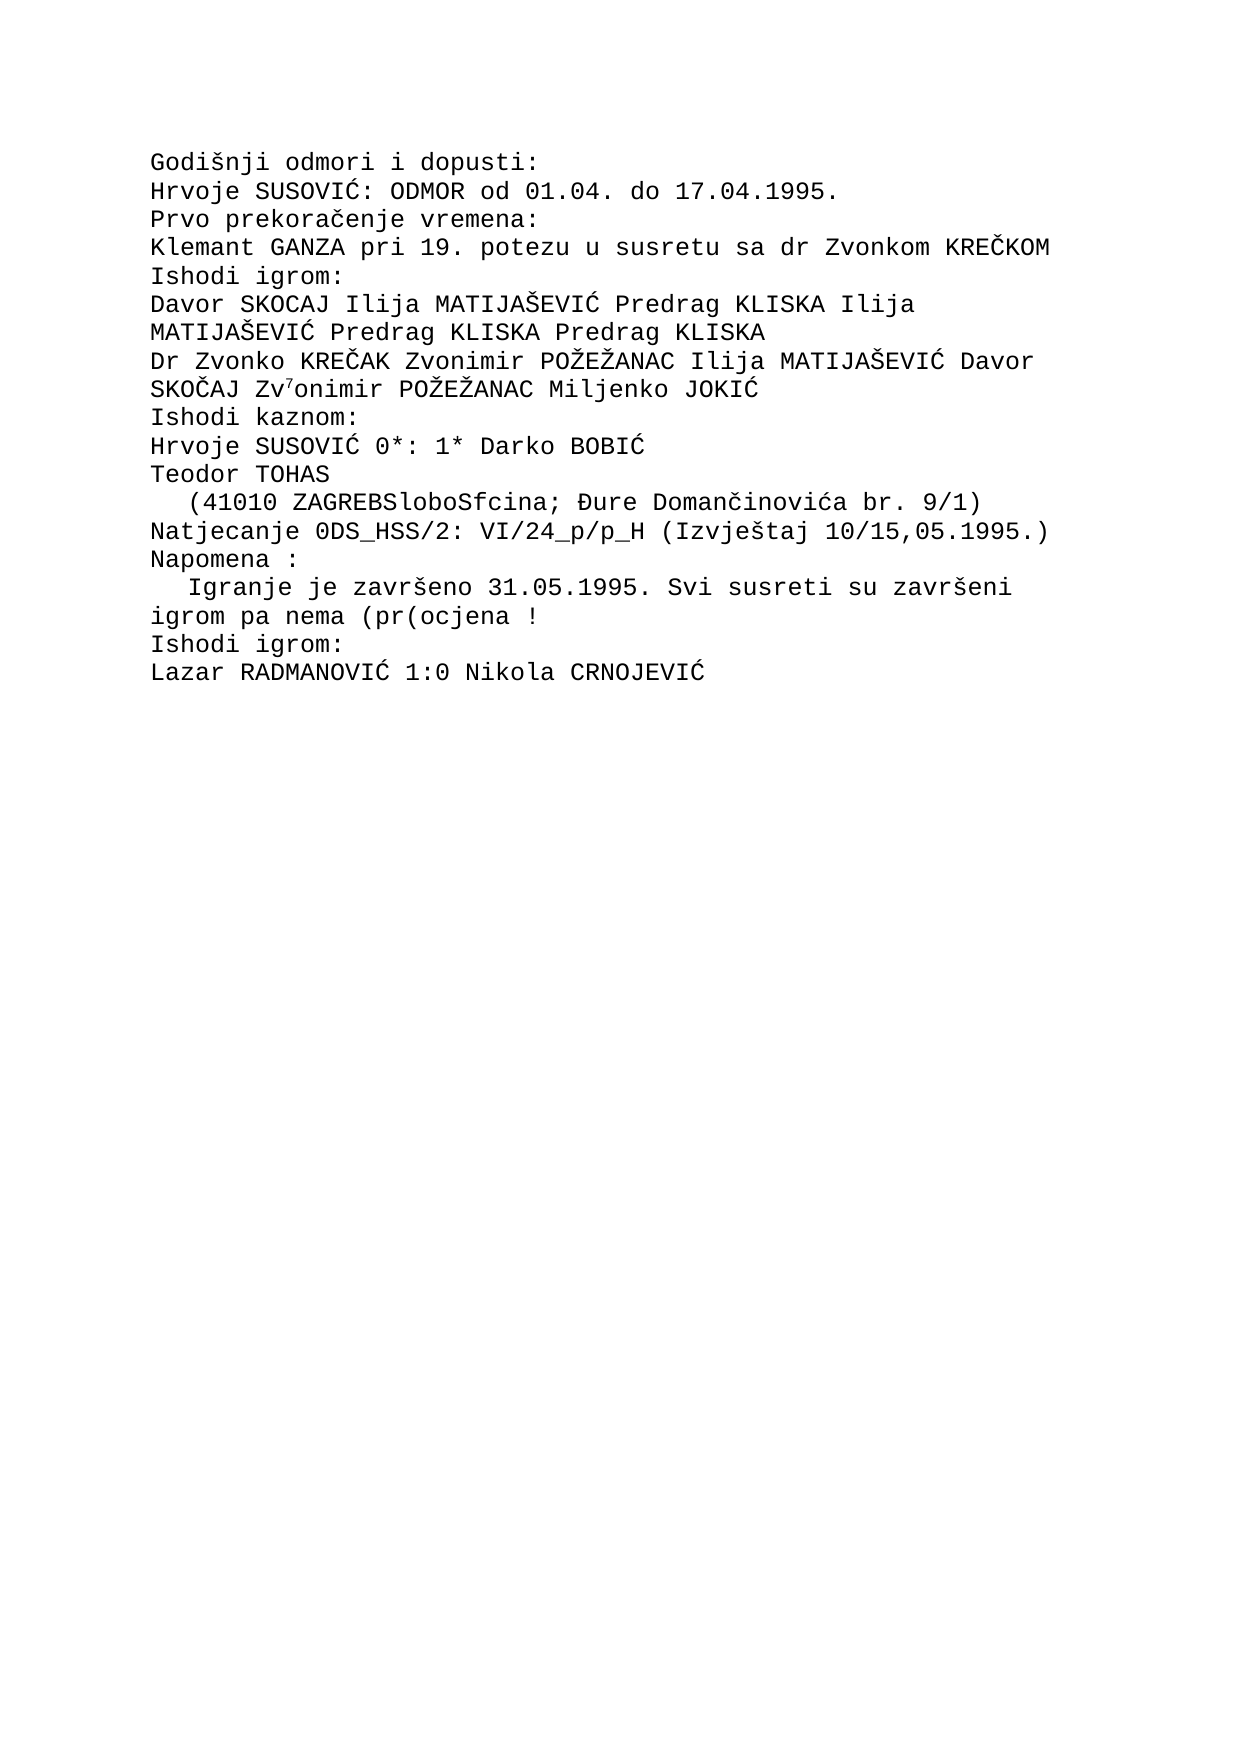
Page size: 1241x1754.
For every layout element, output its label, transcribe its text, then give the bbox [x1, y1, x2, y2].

text Teodor TOHAS [150, 462, 1090, 490]
text Ishodi igrom: [150, 263, 1090, 292]
text Davor SKOCAJ Ilija MATIJAŠEVIĆ Predrag KLISKA Ilija MATIJAŠEVIĆ Predrag KLISKA Predrag KLISKA [150, 292, 1090, 348]
text Napomena : [150, 547, 1090, 575]
text Lazar RADMANOVIĆ 1:0 Nikola CRNOJEVIĆ [150, 660, 1090, 688]
text (41010 ZAGREBSloboSfcina; Đure Domančinovića br. 9/1) [150, 490, 1090, 518]
text Hrvoje SUSOVIĆ 0*: 1* Darko BOBIĆ [150, 433, 1090, 462]
text Natjecanje 0DS_HSS/2: VI/24_p/p_H (Izvještaj 10/15,05.1995.) [150, 518, 1090, 547]
text Ishodi kaznom: [150, 405, 1090, 433]
text Godišnji odmori i dopusti: [150, 150, 1090, 178]
text Ishodi igrom: [150, 632, 1090, 660]
text Dr Zvonko KREČAK Zvonimir POŽEŽANAC Ilija MATIJAŠEVIĆ Davor SKOČAJ Zv7onimir POŽEŽANAC Miljenko JOKIĆ [150, 348, 1090, 405]
text Klemant GANZA pri 19. potezu u susretu sa dr Zvonkom KREČKOM [150, 235, 1090, 263]
text Igranje je završeno 31.05.1995. Svi susreti su završeni igrom pa nema (pr(ocjena ! [150, 575, 1090, 632]
text Hrvoje SUSOVIĆ: ODMOR od 01.04. do 17.04.1995. [150, 178, 1090, 207]
text Prvo prekoračenje vremena: [150, 207, 1090, 235]
